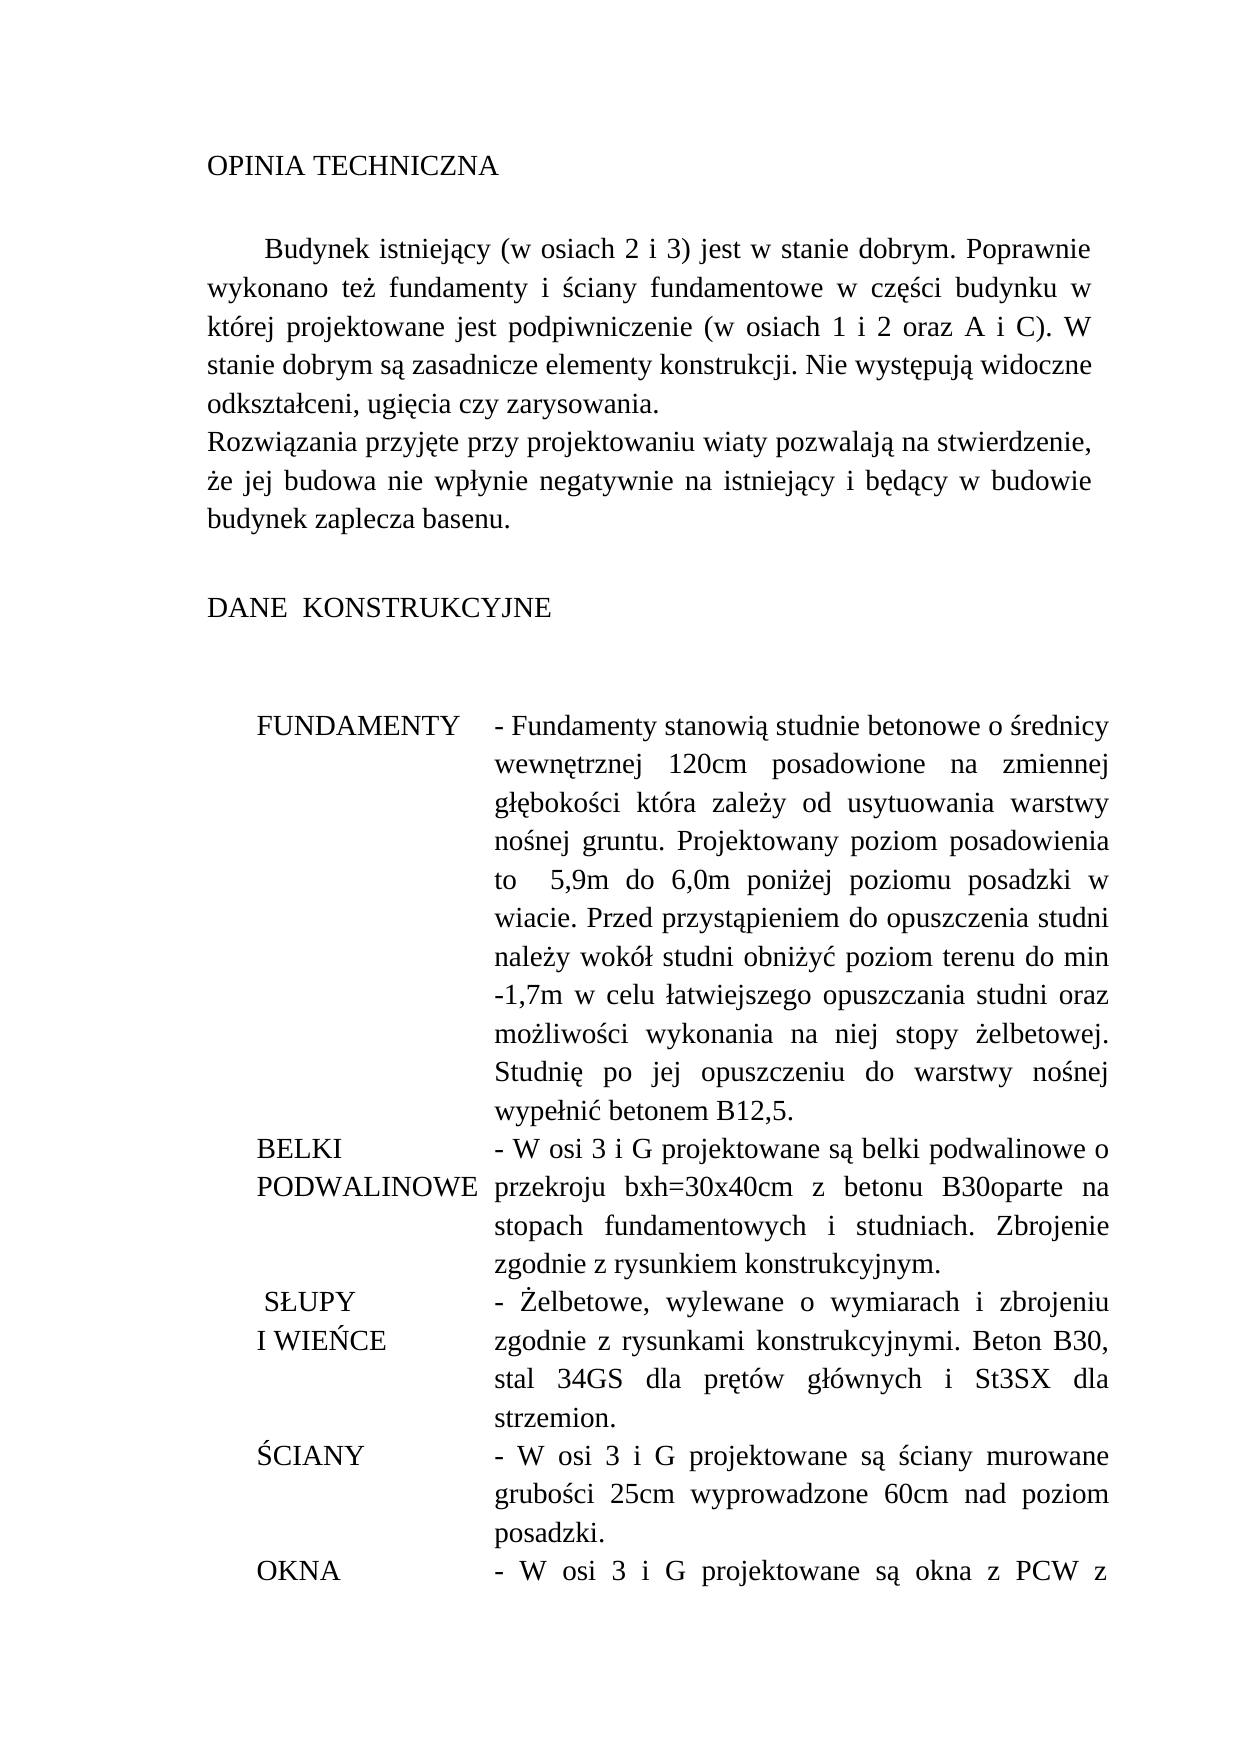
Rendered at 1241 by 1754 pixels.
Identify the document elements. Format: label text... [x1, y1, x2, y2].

table_cell - Żelbetowe, wylewane o wymiarach i zbrojeniu zgodnie z rysunkami konstrukcyjnymi. Beton B30, stal 34GS dla prętów głównych i St3SX dla strzemion. [487, 1284, 1117, 1438]
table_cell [487, 1553, 1115, 1590]
table_cell BELKI PODWALINOWE [249, 1131, 487, 1284]
table_cell - W osi 3 i G projektowane są belki podwalinowe o przekroju bxh=30x40cm z betonu B30oparte na stopach fundamentowych i studniach. Zbrojenie zgodnie z rysunkiem konstrukcyjnym. [487, 1131, 1117, 1284]
table_cell SŁUPY I WIEŃCE [249, 1284, 487, 1438]
table_cell - W osi 3 i G projektowane są ściany murowane grubości 25cm wyprowadzone 60cm nad poziom posadzki. [487, 1438, 1117, 1553]
table_header FUNDAMENTY [249, 708, 487, 1131]
text DANE KONSTRUKCYJNE [207, 590, 1092, 624]
text Rozwiązania przyjęte przy projektowaniu wiaty pozwalają na stwierdzenie, że jej budowa nie wpłynie negatywnie na istniejący i będący w budowie budynek zaplecza basenu. [207, 424, 1092, 535]
table_cell OKNA [249, 1553, 487, 1590]
table_header - Fundamenty stanowią studnie betonowe o średnicy wewnętrznej 120cm posadowione na zmiennej głębokości która zależy od usytuowania warstwy nośnej gruntu. Projektowany poziom posadowienia to 5,9m do 6,0m poniżej poziomu posadzki w wiacie. Przed przystąpieniem do opuszczenia studni należy wokół studni obniżyć poziom terenu do min -1,7m w celu łatwiejszego opuszczania studni oraz możliwości wykonania na niej stopy żelbetowej. Studnię po jej opuszczeniu do warstwy nośnej wypełnić betonem B12,5. [487, 708, 1117, 1131]
text OPINIA TECHNICZNA [207, 148, 1092, 181]
table_cell ŚCIANY [249, 1438, 487, 1553]
text Budynek istniejący (w osiach 2 i 3) jest w stanie dobrym. Poprawnie wykonano też fundamenty i ściany fundamentowe w części budynku w której projektowane jest podpiwniczenie (w osiach 1 i 2 oraz A i C). W stanie dobrym są zasadnicze elementy konstrukcji. Nie występują widoczne odkształceni, ugięcia czy zarysowania. [207, 232, 1092, 419]
